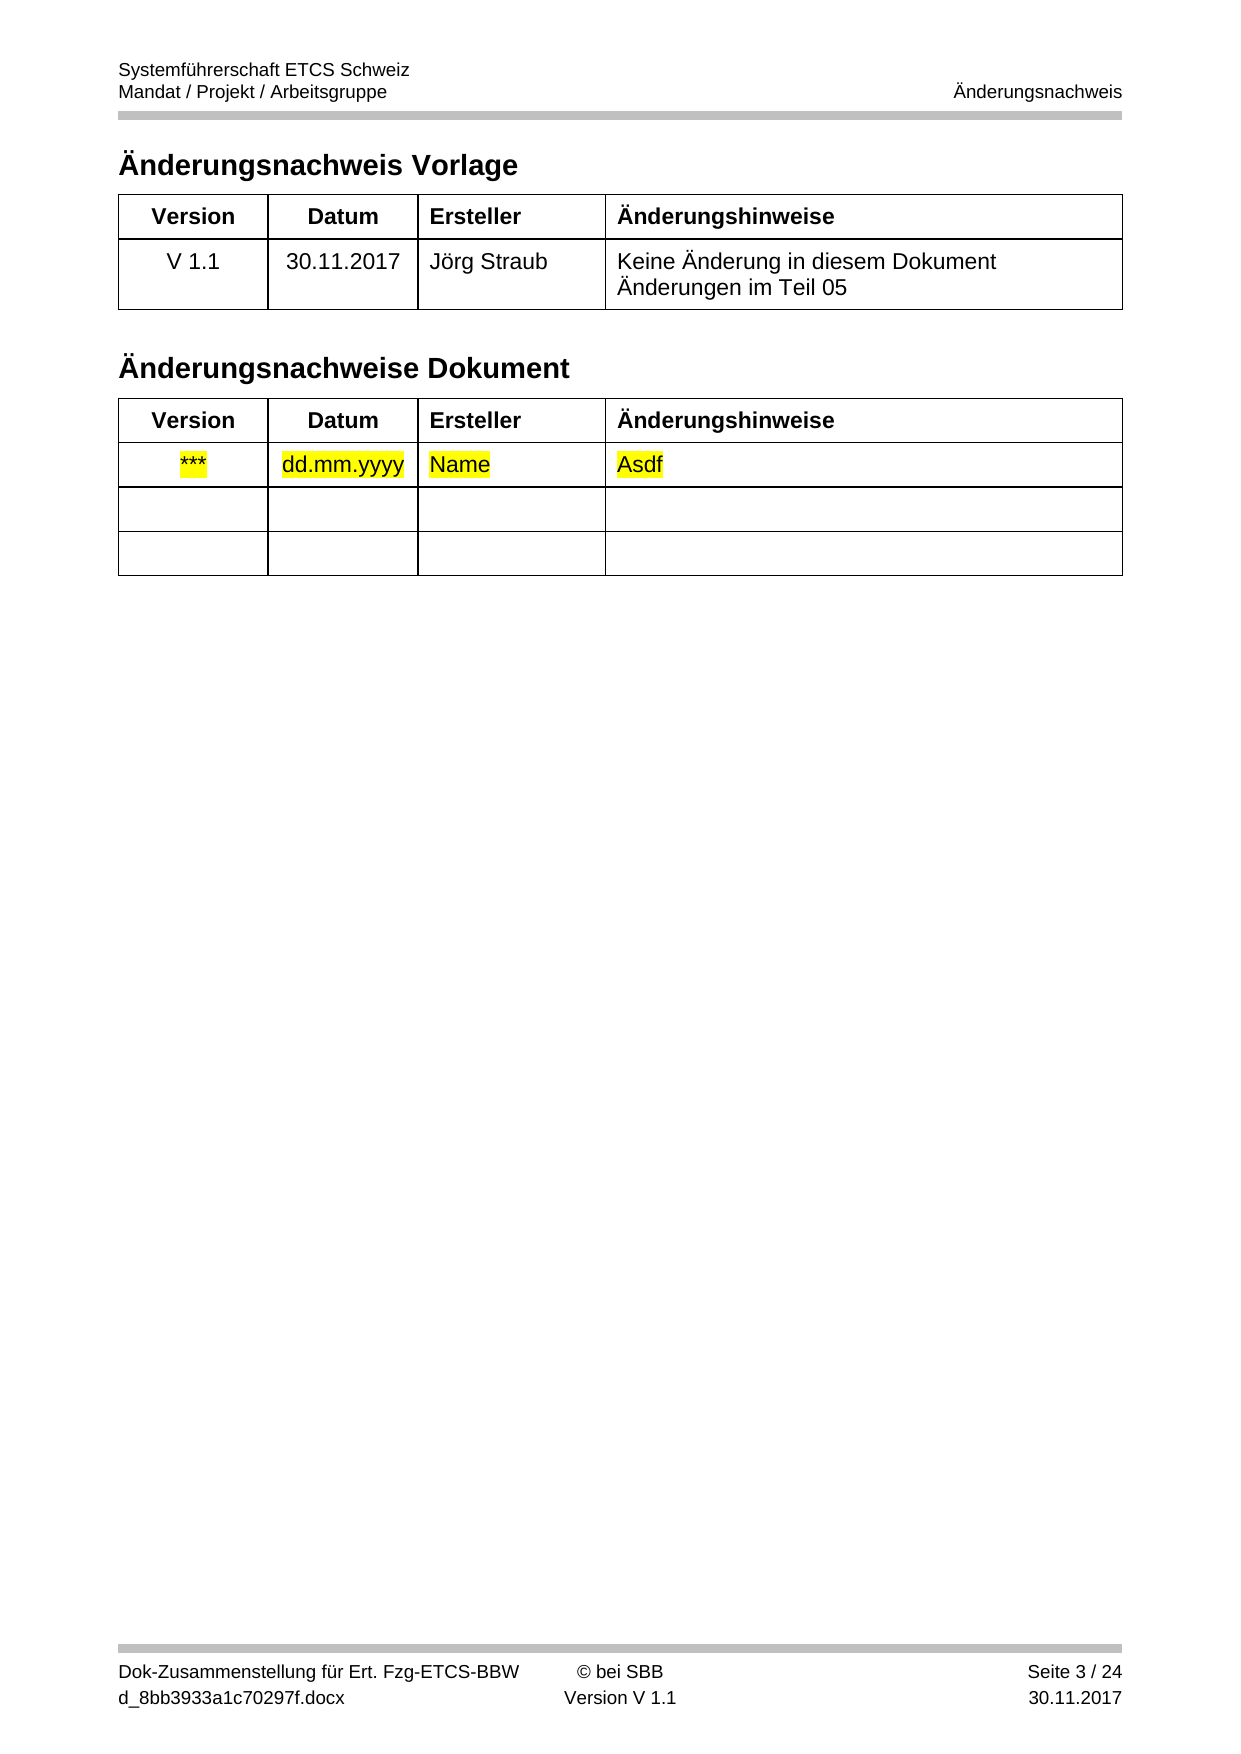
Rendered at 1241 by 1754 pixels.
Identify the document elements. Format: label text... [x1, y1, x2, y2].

table_header Änderungshinweise [606, 399, 1122, 442]
table_cell [119, 532, 267, 575]
table_cell [269, 532, 417, 575]
table_cell Name [419, 443, 605, 486]
table_cell Asdf [606, 443, 1122, 486]
table_header Version [119, 195, 267, 238]
text Änderungsnachweise Dokument [118, 351, 1122, 385]
table_cell [606, 532, 1122, 575]
table_cell [119, 488, 267, 531]
table_cell [269, 488, 417, 531]
table_header Datum [269, 195, 417, 238]
table_header Version [119, 399, 267, 442]
table_cell [419, 532, 605, 575]
table_cell *** [119, 443, 267, 486]
table_cell Keine Änderung in diesem Dokument Änderungen im Teil 05 [606, 240, 1122, 309]
table_header Datum [269, 399, 417, 442]
table_header Ersteller [419, 195, 605, 238]
table_cell 30.11.2017 [269, 240, 417, 309]
table_cell dd.mm.yyyy [269, 443, 417, 486]
table_header Änderungshinweise [606, 195, 1122, 238]
table_cell Jörg Straub [419, 240, 605, 309]
table_cell [419, 488, 605, 531]
table_cell V 1.1 [119, 240, 267, 309]
table_cell [606, 488, 1122, 531]
table_header Ersteller [419, 399, 605, 442]
text Änderungsnachweis Vorlage [118, 148, 1122, 181]
